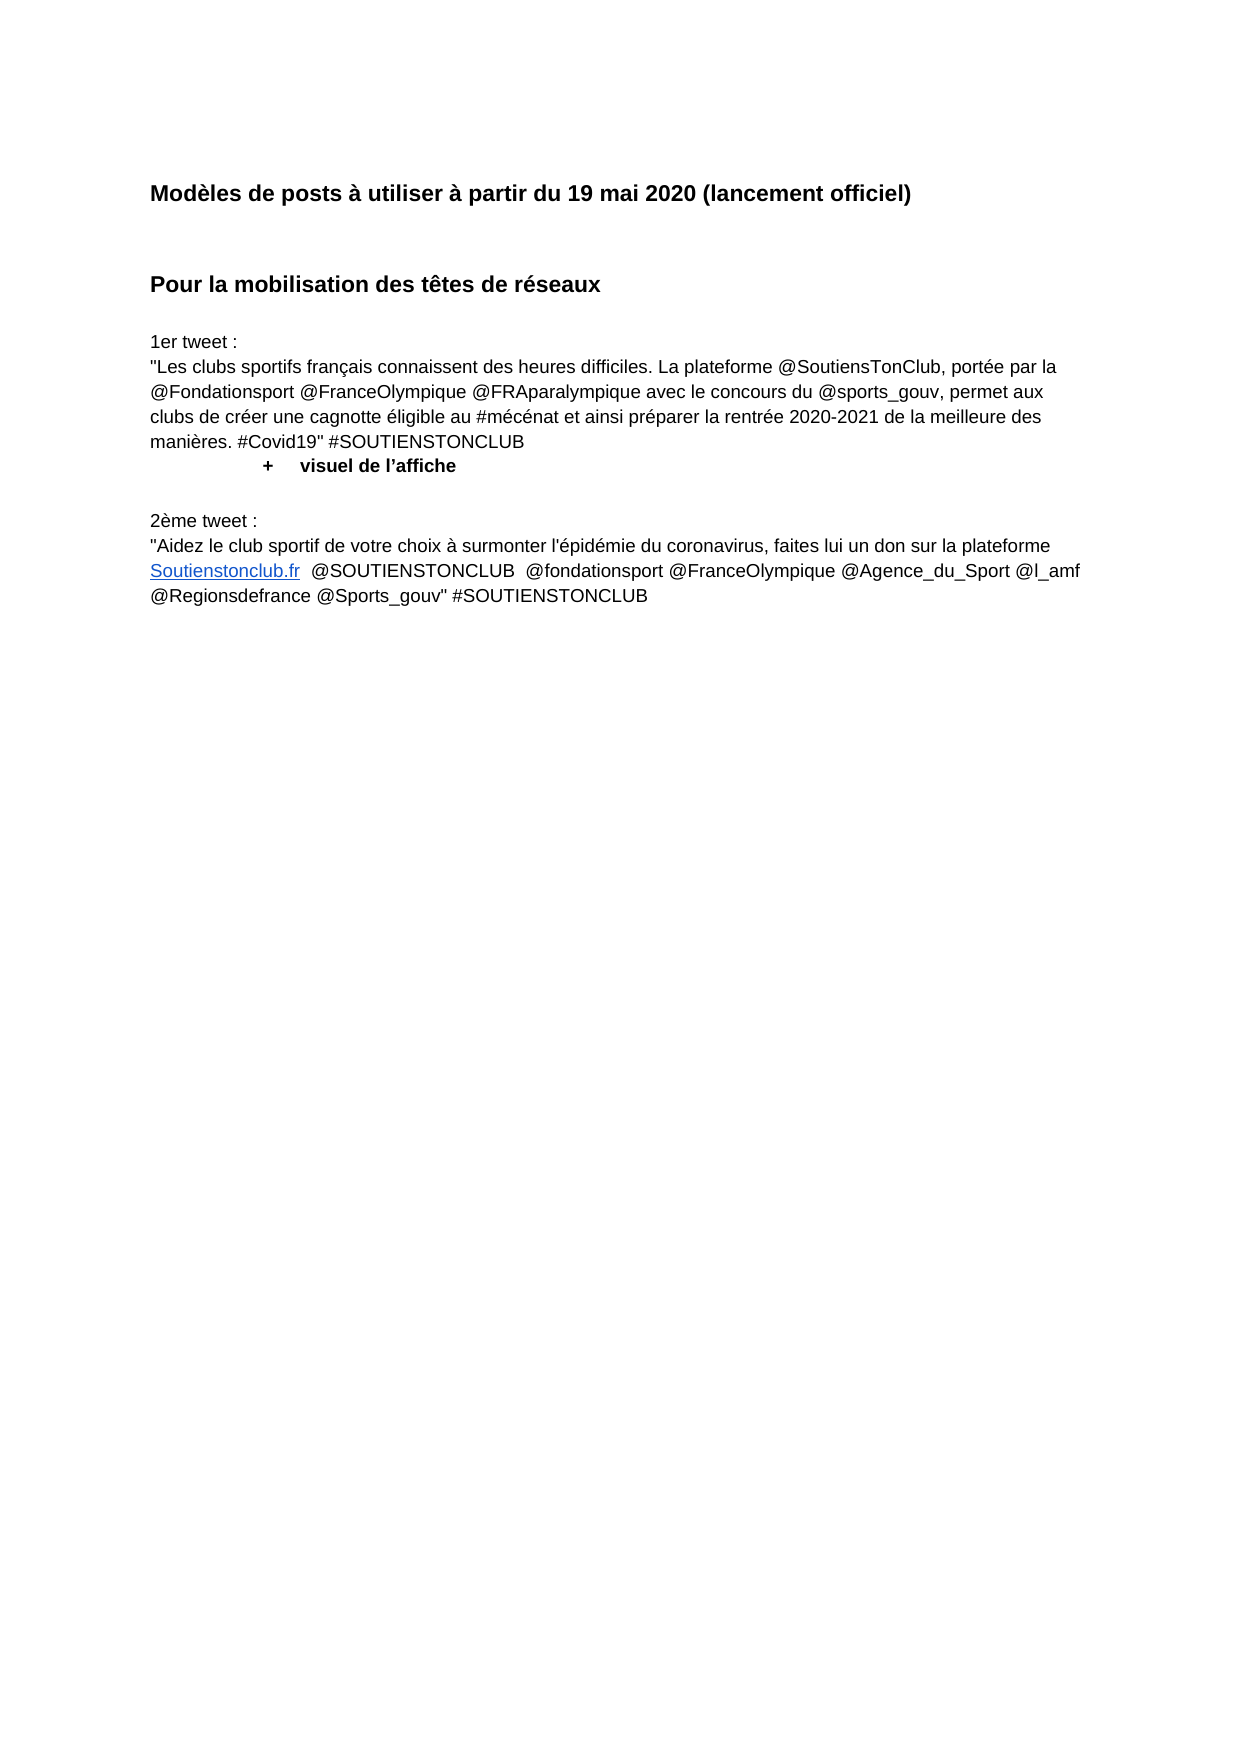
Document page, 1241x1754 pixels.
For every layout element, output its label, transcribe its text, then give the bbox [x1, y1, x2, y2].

text Modèles de posts à utiliser à partir du 19 mai 2020 (lancement officiel) [150, 180, 1090, 207]
text "Aidez le club sportif de votre choix à surmonter l'épidémie du coronavirus, faites lui un don sur la plateforme Soutienstonclub.fr @SOUTIENSTONCLUB @fondationsport @FranceOlympique @Agence_du_Sport @l_amf @Regionsdefrance @Sports_gouv" #SOUTIENSTONCLUB [150, 535, 1090, 606]
text Pour la mobilisation des têtes de réseaux [150, 271, 1090, 297]
text "Les clubs sportifs français connaissent des heures difficiles. La plateforme @SoutiensTonClub, portée par la @Fondationsport @FranceOlympique @FRAparalympique avec le concours du @sports_gouv, permet aux clubs de créer une cagnotte éligible au #mécénat et ainsi préparer la rentrée 2020-2021 de la meilleure des manières. #Covid19" #SOUTIENSTONCLUB [150, 356, 1090, 452]
text 1er tweet : [150, 331, 1090, 353]
list visuel de l’affiche [262, 455, 1090, 477]
text 2ème tweet : [150, 510, 1090, 532]
